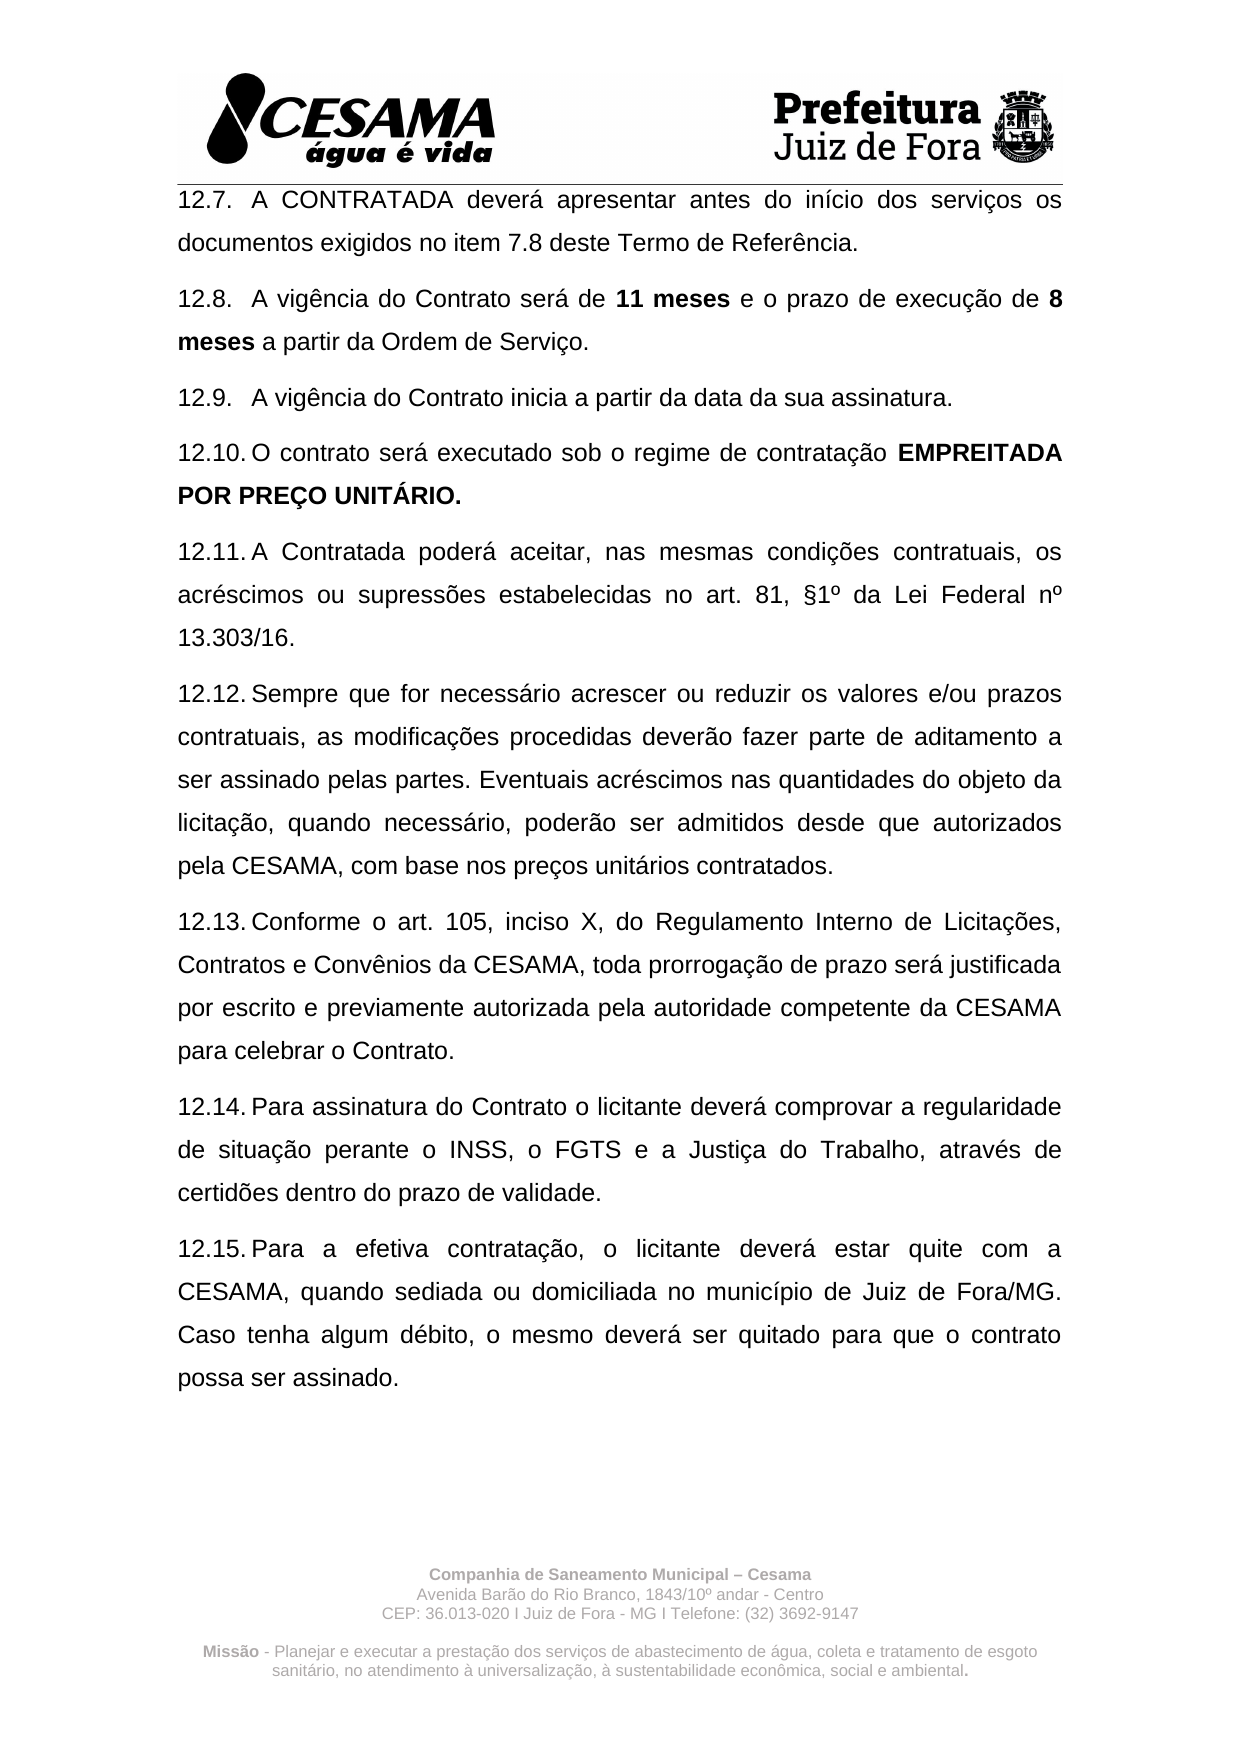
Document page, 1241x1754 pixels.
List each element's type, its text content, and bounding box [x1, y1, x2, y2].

picture [177, 73, 1063, 185]
subtitle A vigência do Contrato será de 11 meses e o prazo de execução de 8 meses a partir da Ordem de Serviço. [177, 284, 1063, 356]
subtitle Sempre que for necessário acrescer ou reduzir os valores e/ou prazos contratuais, as modificações procedidas deverão fazer parte de aditamento a ser assinado pelas partes. Eventuais acréscimos nas quantidades do objeto da licitação, quando necessário, poderão ser admitidos desde que autorizados pela CESAMA, com base nos preços unitários contratados. [177, 679, 1063, 880]
subtitle Conforme o art. 105, inciso X, do Regulamento Interno de Licitações, Contratos e Convênios da CESAMA, toda prorrogação de prazo será justificada por escrito e previamente autorizada pela autoridade competente da CESAMA para celebrar o Contrato. [177, 907, 1063, 1065]
subtitle Para assinatura do Contrato o licitante deverá comprovar a regularidade de situação perante o INSS, o FGTS e a Justiça do Trabalho, através de certidões dentro do prazo de validade. [177, 1092, 1063, 1207]
subtitle A CONTRATADA deverá apresentar antes do início dos serviços os documentos exigidos no item 7.8 deste Termo de Referência. [177, 185, 1063, 257]
subtitle A vigência do Contrato inicia a partir da data da sua assinatura. [177, 382, 1063, 411]
subtitle Para a efetiva contratação, o licitante deverá estar quite com a CESAMA, quando sediada ou domiciliada no município de Juiz de Fora/MG. Caso tenha algum débito, o mesmo deverá ser quitado para que o contrato possa ser assinado. [177, 1234, 1063, 1392]
subtitle A Contratada poderá aceitar, nas mesmas condições contratuais, os acréscimos ou supressões estabelecidas no art. 81, §1º da Lei Federal nº 13.303/16. [177, 537, 1063, 652]
subtitle O contrato será executado sob o regime de contratação EMPREITADA POR PREÇO UNITÁRIO. [177, 438, 1063, 510]
